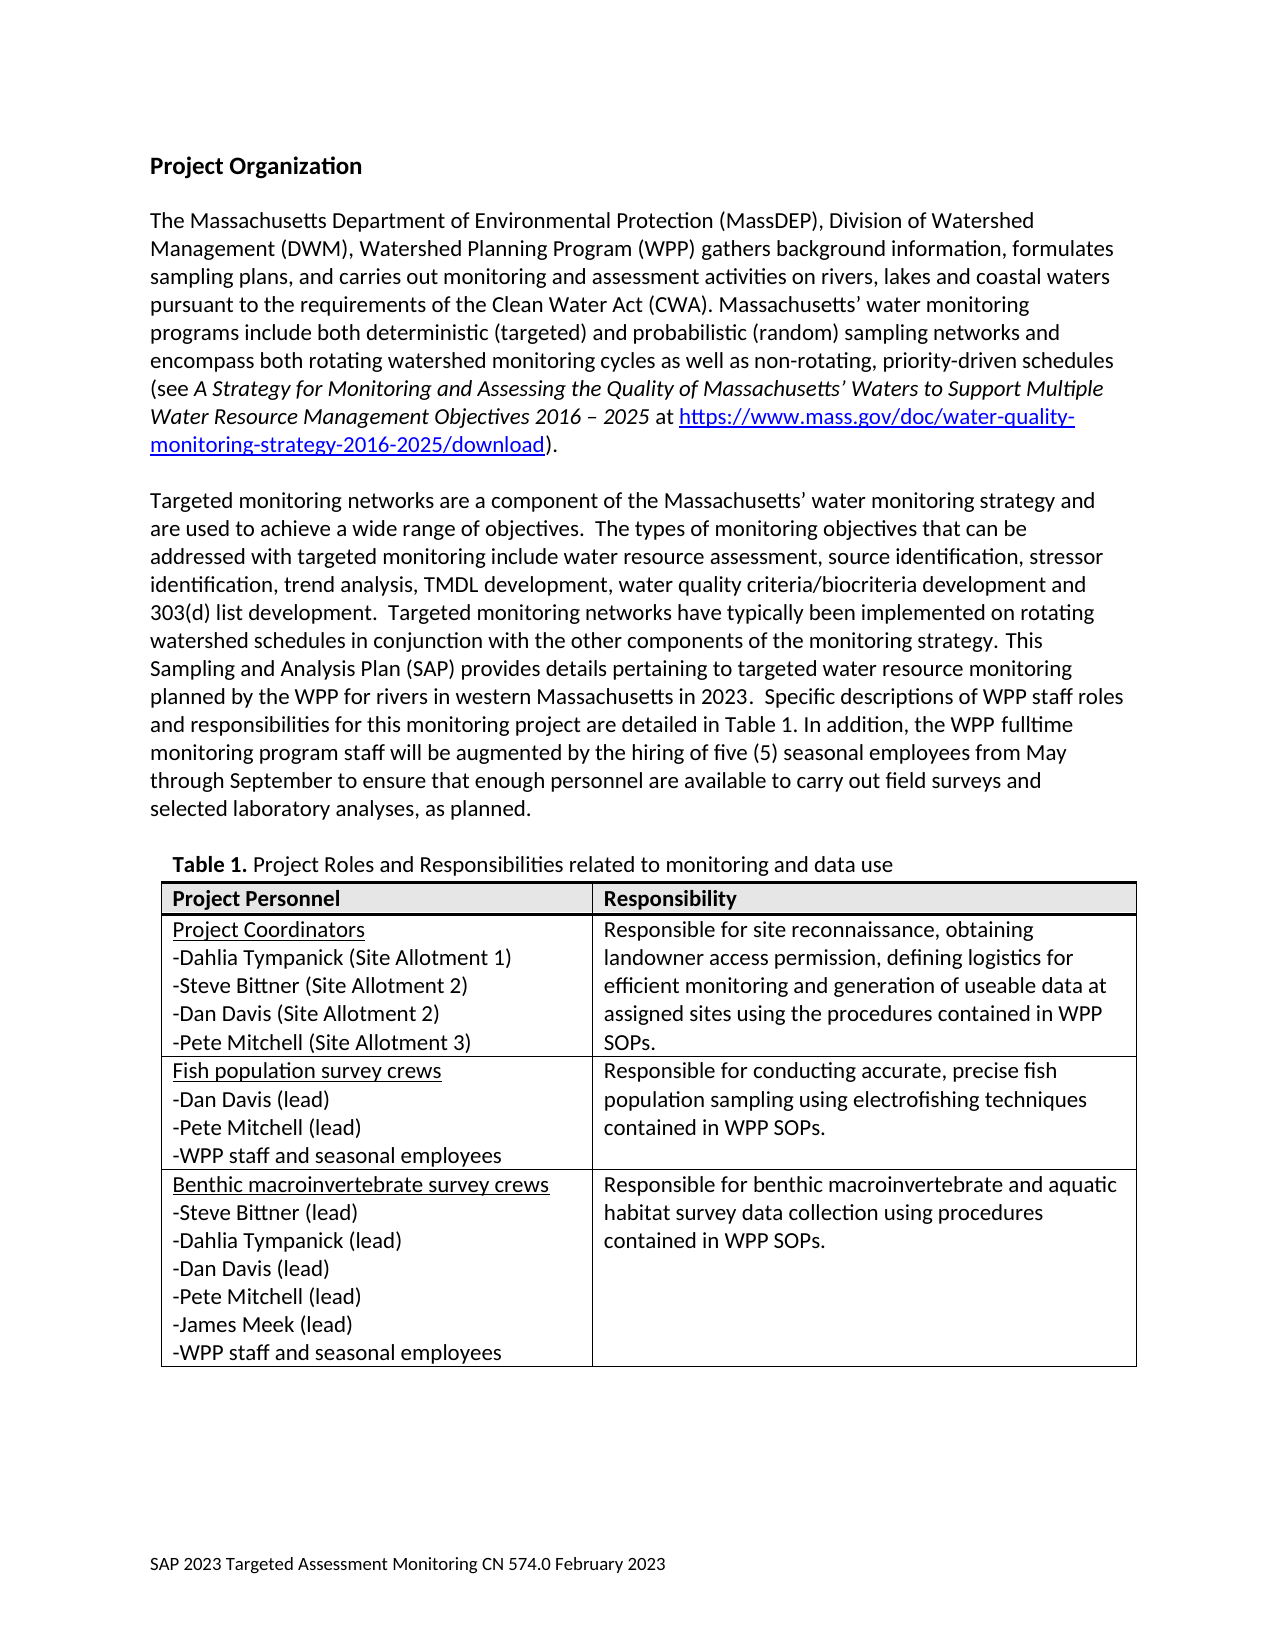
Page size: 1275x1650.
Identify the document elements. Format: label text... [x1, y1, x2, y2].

subtitle Project Organization [150, 150, 1125, 181]
table_header Table 1. Project Roles and Responsibilities related to monitoring and data use [161, 850, 1136, 881]
table_cell Project Coordinators -Dahlia Tympanick (Site Allotment 1) -Steve Bittner (Site Allotment 2) -Dan Davis (Site Allotment 2) -Pete Mitchell (Site Allotment 3) [162, 916, 592, 1056]
table_cell Responsibility [593, 884, 1136, 912]
table_cell Fish population survey crews -Dan Davis (lead) -Pete Mitchell (lead) -WPP staff and seasonal employees [162, 1057, 592, 1169]
table_cell Responsible for conducting accurate, precise fish population sampling using electrofishing techniques contained in WPP SOPs. [593, 1057, 1136, 1169]
text Targeted monitoring networks are a component of the Massachusetts’ water monitoring strategy and are used to achieve a wide range of objectives. The types of monitoring objectives that can be addressed with targeted monitoring include water resource assessment, source identification, stressor identification, trend analysis, TMDL development, water quality criteria/biocriteria development and 303(d) list development. Targeted monitoring networks have typically been implemented on rotating watershed schedules in conjunction with the other components of the monitoring strategy. This Sampling and Analysis Plan (SAP) provides details pertaining to targeted water resource monitoring planned by the WPP for rivers in western Massachusetts in 2023. Specific descriptions of WPP staff roles and responsibilities for this monitoring project are detailed in Table 1. In addition, the WPP fulltime monitoring program staff will be augmented by the hiring of five (5) seasonal employees from May through September to ensure that enough personnel are available to carry out field surveys and selected laboratory analyses, as planned. [150, 486, 1125, 822]
table_cell Project Personnel [162, 884, 592, 912]
table_cell Responsible for site reconnaissance, obtaining landowner access permission, defining logistics for efficient monitoring and generation of useable data at assigned sites using the procedures contained in WPP SOPs. [593, 916, 1136, 1056]
table_cell Benthic macroinvertebrate survey crews -Steve Bittner (lead) -Dahlia Tympanick (lead) -Dan Davis (lead) -Pete Mitchell (lead) -James Meek (lead) -WPP staff and seasonal employees [162, 1170, 592, 1366]
table_cell Responsible for benthic macroinvertebrate and aquatic habitat survey data collection using procedures contained in WPP SOPs. [593, 1170, 1136, 1366]
text The Massachusetts Department of Environmental Protection (MassDEP), Division of Watershed Management (DWM), Watershed Planning Program (WPP) gathers background information, formulates sampling plans, and carries out monitoring and assessment activities on rivers, lakes and coastal waters pursuant to the requirements of the Clean Water Act (CWA). Massachusetts’ water monitoring programs include both deterministic (targeted) and probabilistic (random) sampling networks and encompass both rotating watershed monitoring cycles as well as non-rotating, priority-driven schedules (see A Strategy for Monitoring and Assessing the Quality of Massachusetts’ Waters to Support Multiple Water Resource Management Objectives 2016 – 2025 at https://www.mass.gov/doc/water-quality-monitoring-strategy-2016-2025/download). [150, 206, 1125, 458]
